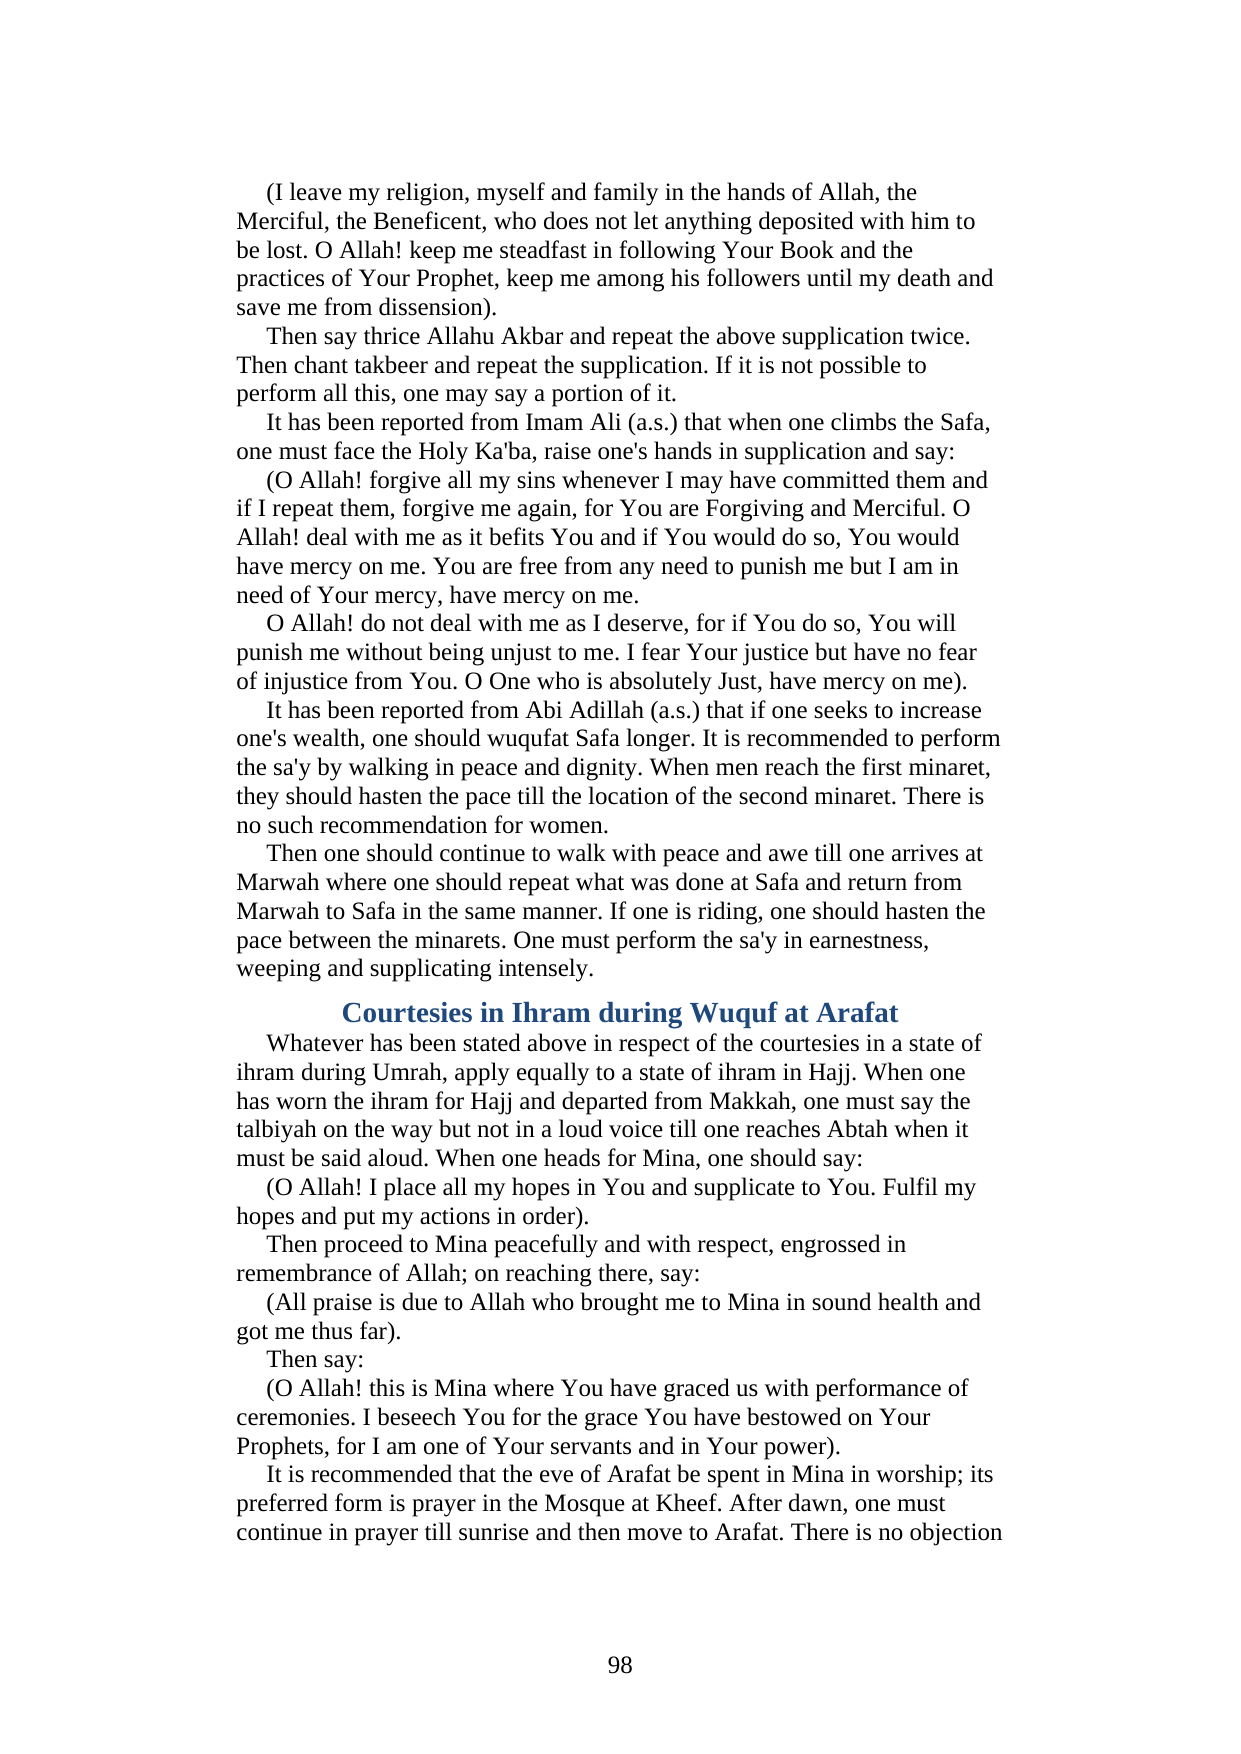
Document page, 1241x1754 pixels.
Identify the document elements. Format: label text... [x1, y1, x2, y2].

text (I leave my religion, myself and family in the hands of Allah, the Merciful, the Beneficent, who does not let anything deposited with him to be lost. O Allah! keep me steadfast in following Your Book and the practices of Your Prophet, keep me among his followers until my death and save me from dissension). [236, 177, 1004, 321]
text (O Allah! forgive all my sins whenever I may have committed them and if I repeat them, forgive me again, for You are Forgiving and Merciful. O Allah! deal with me as it befits You and if You would do so, You would have mercy on me. You are free from any need to punish me but I am in need of Your mercy, have mercy on me. [236, 465, 1004, 608]
text (O Allah! I place all my hopes in You and supplicate to You. Fulfil my hopes and put my actions in order). [236, 1172, 1004, 1229]
text (O Allah! this is Mina where You have graced us with performance of ceremonies. I beseech You for the grace You have bestowed on Your Prophets, for I am one of Your servants and in Your power). [236, 1373, 1004, 1459]
text O Allah! do not deal with me as I deserve, for if You do so, You will punish me without being unjust to me. I fear Your justice but have no fear of injustice from You. O One who is absolutely Just, have mercy on me). [236, 608, 1004, 695]
text It has been reported from Imam Ali (a.s.) that when one climbs the Safa, one must face the Holy Ka'ba, raise one's hands in supplication and say: [236, 407, 1004, 465]
text Then proceed to Mina peacefully and with respect, engrossed in remembrance of Allah; on reaching there, say: [236, 1229, 1004, 1287]
text (All praise is due to Allah who brought me to Mina in sound health and got me thus far). [236, 1287, 1004, 1344]
text It has been reported from Abi Adillah (a.s.) that if one seeks to increase one's wealth, one should wuqufat Safa longer. It is recommended to perform the sa'y by walking in peace and dignity. When men reach the first minaret, they should hasten the pace till the location of the second minaret. There is no such recommendation for women. [236, 695, 1004, 838]
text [236, 1459, 1004, 1546]
text Then one should continue to walk with peace and awe till one arrives at Marwah where one should repeat what was done at Safa and return from Marwah to Safa in the same manner. If one is riding, one should hasten the pace between the minarets. One must perform the sa'y in earnestness, weeping and supplicating intensely. [236, 838, 1004, 982]
text Then say thrice Allahu Akbar and repeat the above supplication twice. Then chant takbeer and repeat the supplication. If it is not possible to perform all this, one may say a portion of it. [236, 321, 1004, 407]
text Then say: [236, 1344, 1004, 1373]
text Whatever has been stated above in respect of the courtesies in a state of ihram during Umrah, apply equally to a state of ihram in Hajj. When one has worn the ihram for Hajj and departed from Makkah, one must say the talbiyah on the way but not in a loud voice till one reaches Abtah when it must be said aloud. When one heads for Mina, one should say: [236, 1028, 1004, 1172]
subtitle Courtesies in Ihram during Wuquf at Arafat [236, 995, 1004, 1028]
